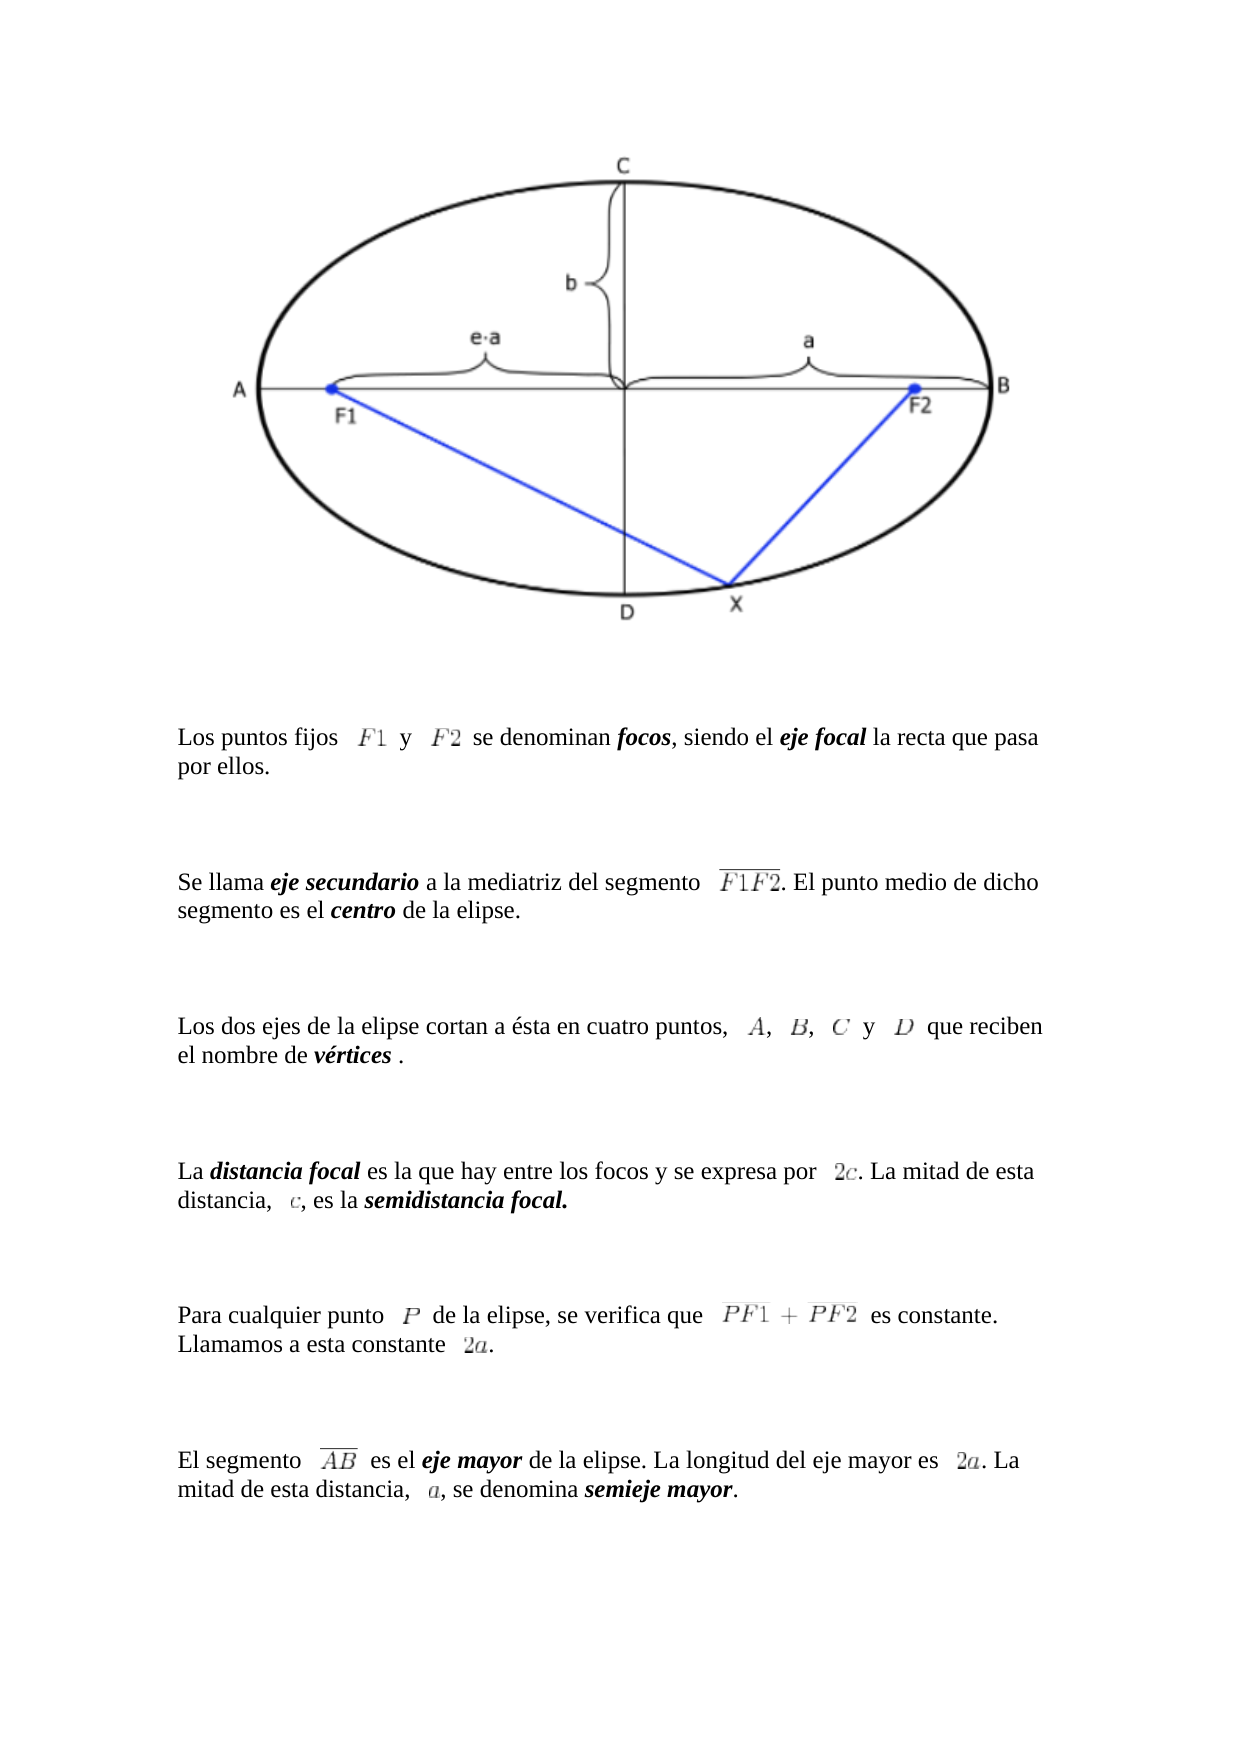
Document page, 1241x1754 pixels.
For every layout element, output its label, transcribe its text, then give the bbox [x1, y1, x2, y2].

picture [833, 1019, 851, 1035]
picture [357, 728, 387, 746]
picture [429, 1486, 440, 1498]
text Los dos ejes de la elipse cortan a ésta en cuatro puntos, , , y que reciben el nombre de vértices . [177, 1011, 1063, 1069]
picture [430, 728, 461, 746]
picture [291, 1197, 301, 1208]
text Los puntos fijos y se denominan focos, siendo el eje focal la recta que pasa por ellos. [177, 722, 1063, 780]
picture [402, 1308, 420, 1324]
picture [957, 1452, 981, 1469]
picture [464, 1337, 488, 1353]
picture [227, 147, 1014, 636]
picture [790, 1019, 808, 1035]
picture [320, 1448, 358, 1469]
picture [747, 1017, 766, 1035]
picture [893, 1019, 915, 1035]
text Se llama eje secundario a la mediatriz del segmento . El punto medio de dicho segmento es el centro de la elipse. [177, 867, 1063, 924]
picture [835, 1163, 858, 1180]
picture [719, 869, 781, 891]
text La distancia focal es la que hay entre los focos y se expresa por . La mitad de esta distancia, , es la semidistancia focal. [177, 1156, 1063, 1213]
text Para cualquier punto de la elipse, se verifica que es constante. Llamamos a esta constante . [177, 1301, 1063, 1358]
text El segmento es el eje mayor de la elipse. La longitud del eje mayor es . La mitad de esta distancia, , se denomina semieje mayor. [177, 1445, 1063, 1503]
picture [722, 1302, 858, 1324]
